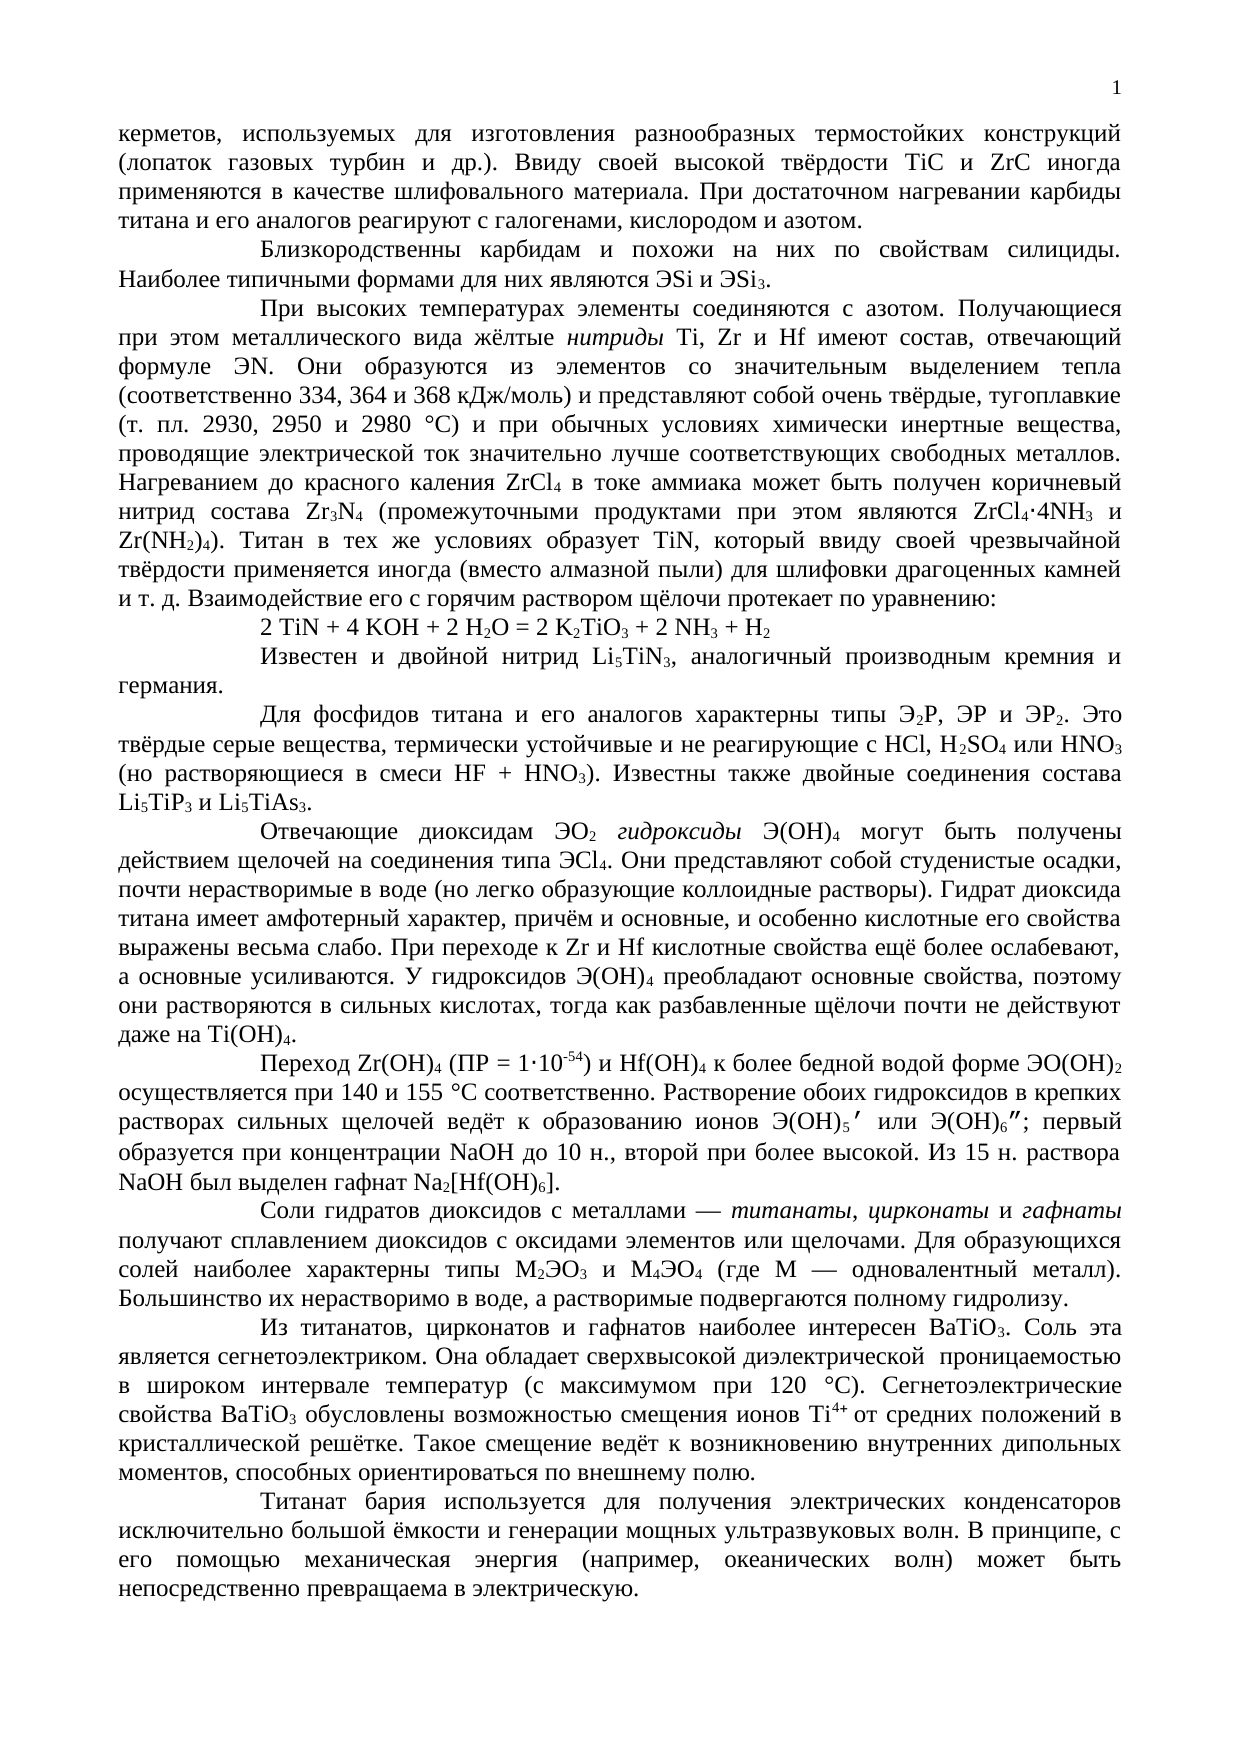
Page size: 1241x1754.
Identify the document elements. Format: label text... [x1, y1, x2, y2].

text Отвечающие диоксидам ЭО2 гидроксиды Э(ОН)4 могут быть получены действием щелочей на соединения типа ЭСl4. Они представляют собой студенистые осадки, почти нерастворимые в воде (но легко образующие коллоидные растворы). Гидрат диоксида титана имеет амфотерный характер, причём и основные, и особенно кислотные его свойства выражены весьма слабо. При переходе к Zr и Hf кислотные свойства ещё более ослабевают, а основные усиливаются. У гидроксидов Э(ОН)4 преобладают основные свойства, поэтому они растворяются в сильных кислотах, тогда как разбавленные щёлочи почти не действуют даже на Ti(OH)4. [118, 816, 1122, 1048]
text Для фосфидов титана и его аналогов характерны типы Э2Р, ЭР и ЭР2. Это твёрдые серые вещества, термически устойчивые и не реагирующие с НСl, H2SO4 или HNO3 (но растворяющиеся в смеси HF + HNO3). Известны также двойные соединения состава Li5TiP3 и Li5TiAs3. [118, 699, 1122, 816]
text Близкородственны карбидам и похожи на них по свойствам силициды. Наиболее типичными формами для них являются ЭSi и ЭSi3. [118, 234, 1122, 292]
text Известен и двойной нитрид Li5TiN3, аналогичный производным кремния и германия. [118, 641, 1122, 699]
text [118, 118, 1122, 234]
text Из титанатов, цирконатов и гафнатов наиболее интересен ВаТiO3. Соль эта является сегнетоэлектриком. Она обладает сверхвысокой диэлектрической проницаемостью в широком интервале температур (с максимумом при 120 С). Сегнетоэлектрические свойства ВаTiO3 обусловлены возможностью смещения ионов Тi4 от средних положений в кристаллической решётке. Такое смещение ведёт к возникновению внутренних дипольных моментов, способных ориентироваться по внешнему полю. [118, 1312, 1122, 1486]
text Титанат бария используется для получения электрических конденсаторов исключительно большой ёмкости и генерации мощных ультразвуковых волн. В принципе, с его помощью механическая энергия (например, океанических волн) может быть непосредственно превращаема в электрическую. [118, 1486, 1122, 1602]
text Соли гидратов диоксидов с металлами — титанаты, цирконаты и гафнаты получают сплавлением диоксидов с оксидами элементов или щелочами. Для образующихся солей наиболее характерны типы М2ЭО3 и М4ЭО4 (где М — одновалентный металл). Большинство их нерастворимо в воде, а растворимые подвергаются полному гидролизу. [118, 1195, 1122, 1312]
text 2 TiN + 4 KOH + 2 H2O = 2 K2TiO3 + 2 NH3 + H2 [118, 612, 1122, 641]
text Переход Zr(OH)4 (ПР = 110-54) и Hf(OH)4 к более бедной водой форме ЭО(ОН)2 осуществляется при 140 и 155 С соответственно. Растворение обоих гидроксидов в крепких растворах сильных щелочей ведёт к образованию ионов Э(ОН)5 или Э(ОН)6; первый образуется при концентрации NaOH до 10 н., второй при более высокой. Из 15 н. раствора NaOH был выделен гафнат Na2[Hf(OH)6]. [118, 1048, 1122, 1195]
text При высоких температурах элементы соединяются с азотом. Получающиеся при этом металлического вида жёлтые нитриды Ti, Zr и Hf имеют состав, отвечающий формуле ЭN. Они образуются из элементов со значительным выделением тепла (соответственно 334, 364 и 368 кДж/моль) и представляют собой очень твёрдые, тугоплавкие (т. пл. 2930, 2950 и 2980 С) и при обычных условиях химически инертные вещества, проводящие электрической ток значительно лучше соответствующих свободных металлов. Нагреванием до красного каления ZrCl4 в токе аммиака может быть получен коричневый нитрид состава Zr3N4 (промежуточными продуктами при этом являются ZrCl44NH3 и Zr(NH2)4). Титан в тех же условиях образует TiN, который ввиду своей чрезвычайной твёрдости применяется иногда (вместо алмазной пыли) для шлифовки драгоценных камней и т. д. Взаимодействие его с горячим раствором щёлочи протекает по уравнению: [118, 292, 1122, 612]
